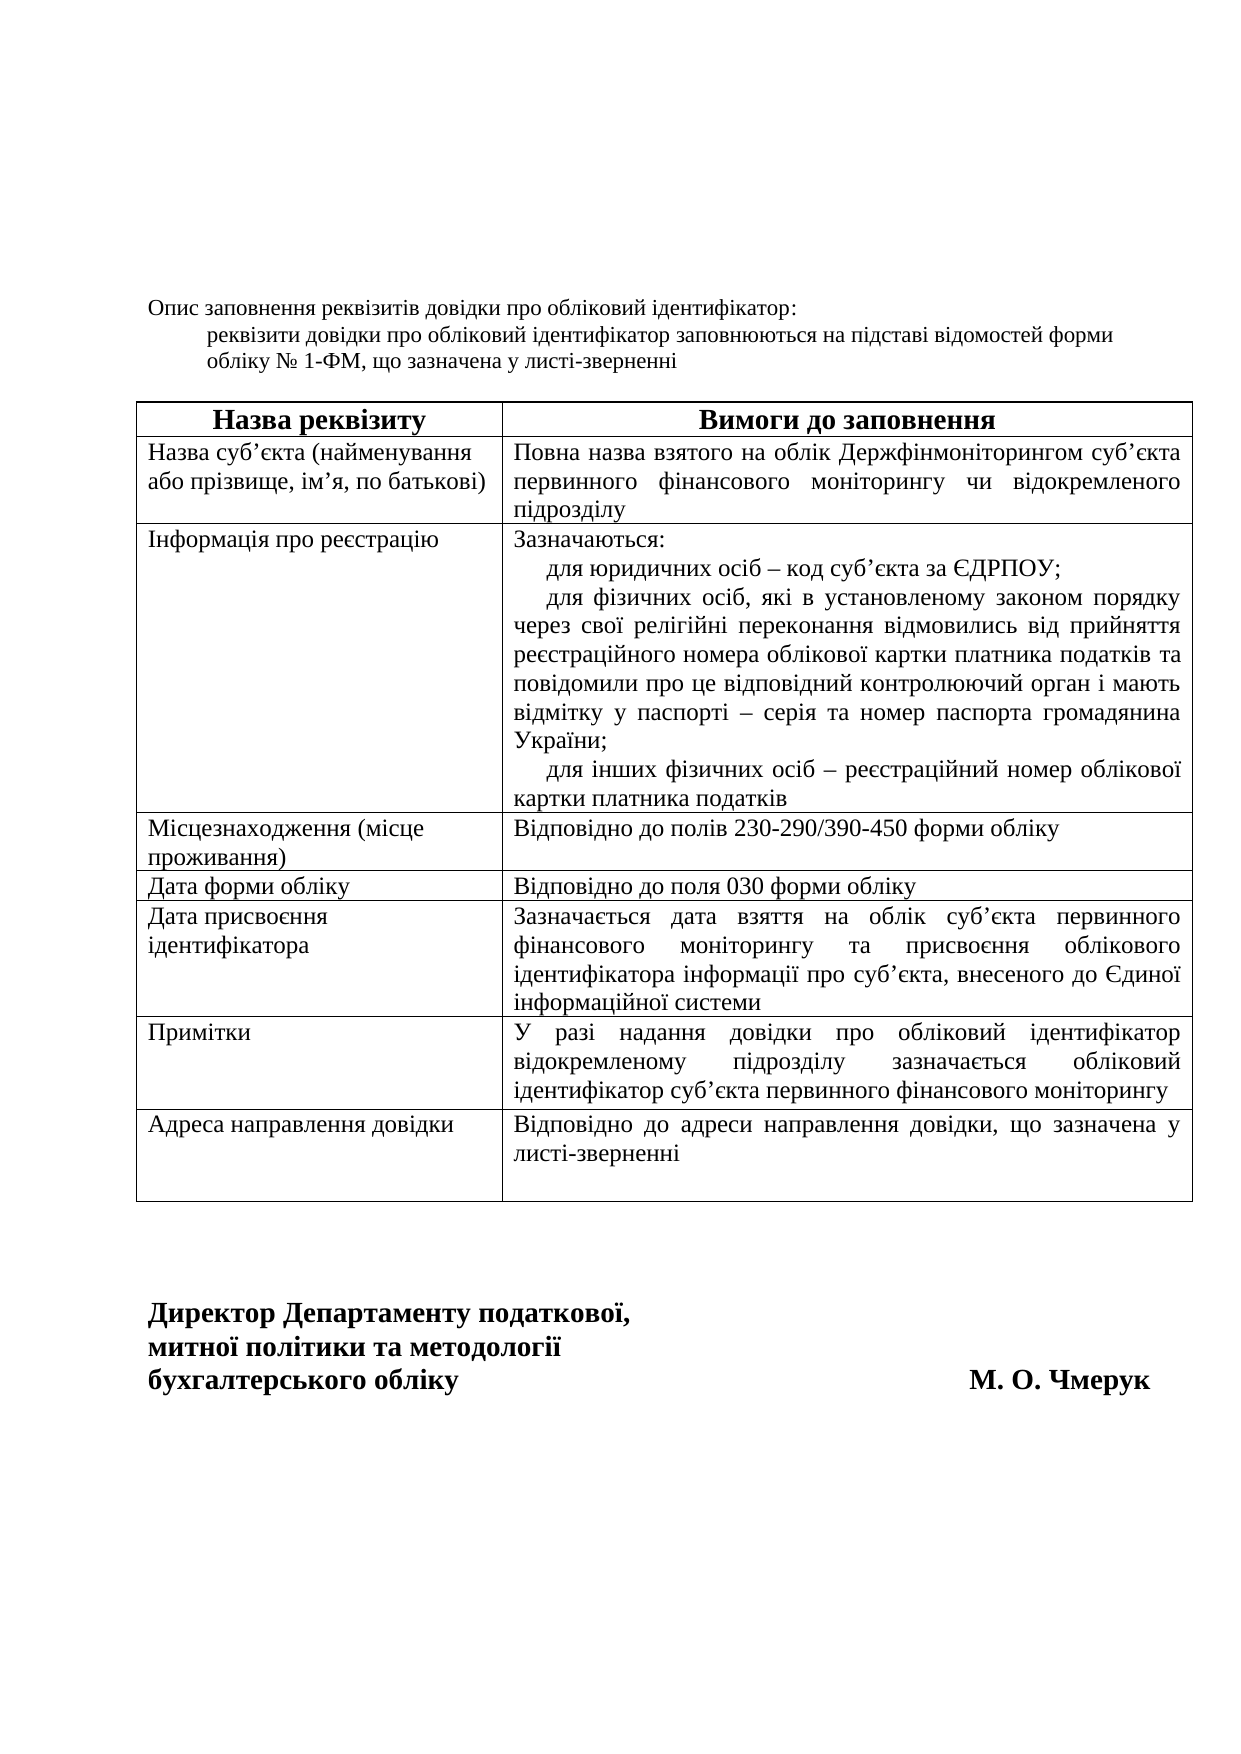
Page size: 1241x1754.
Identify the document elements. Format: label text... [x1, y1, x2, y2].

table_cell Примітки [137, 1017, 502, 1108]
text митної політики та методології [148, 1329, 1152, 1362]
table_cell Зазначаються: для юридичних осіб – код суб’єкта за ЄДРПОУ; для фізичних осіб, які в установленому законом порядку через свої релігійні переконання відмовились від прийняття реєстраційного номера облікової картки платника податків та повідомили про це відповідний контролюючий орган і мають відмітку у паспорті – серія та номер паспорта громадянина України; для інших фізичних осіб – реєстраційний номер облікової картки платника податків [503, 524, 1192, 812]
table_cell Відповідно до адреси направлення довідки, що зазначена у листі-зверненні [503, 1110, 1192, 1201]
table_header Вимоги до заповнення [503, 403, 1192, 436]
text Опис заповнення реквізитів довідки про обліковий ідентифікатор: [148, 294, 1152, 321]
table_header Назва реквізиту [137, 403, 502, 436]
table_cell Адреса направлення довідки [137, 1110, 502, 1201]
table_cell Відповідно до полів 230-290/390-450 форми обліку [503, 813, 1192, 870]
table_cell Інформація про реєстрацію [137, 524, 502, 812]
text Директор Департаменту податкової, [148, 1295, 1152, 1329]
table_cell Відповідно до поля 030 форми обліку [503, 871, 1192, 900]
table_cell Дата форми обліку [137, 871, 502, 900]
table_cell У разі надання довідки про обліковий ідентифікатор відокремленому підрозділу зазначається обліковий ідентифікатор суб’єкта первинного фінансового моніторингу [503, 1017, 1192, 1108]
table_cell Повна назва взятого на облік Держфінмоніторингом суб’єкта первинного фінансового моніторингу чи відокремленого підрозділу [503, 437, 1192, 523]
text реквізити довідки про обліковий ідентифікатор заповнюються на підставі відомостей форми обліку № 1-ФМ, що зазначена у листі-зверненні [207, 321, 1152, 373]
table_cell Назва суб’єкта (найменування або прізвище, ім’я, по батькові) [137, 437, 502, 523]
table_cell Місцезнаходження (місце проживання) [137, 813, 502, 870]
table_cell Зазначається дата взяття на облік суб’єкта первинного фінансового моніторингу та присвоєння облікового ідентифікатора інформації про суб’єкта, внесеного до Єдиної інформаційної системи [503, 901, 1192, 1016]
text бухгалтерського обліку М. О. Чмерук [148, 1362, 1152, 1396]
table_cell Дата присвоєння ідентифікатора [137, 901, 502, 1016]
